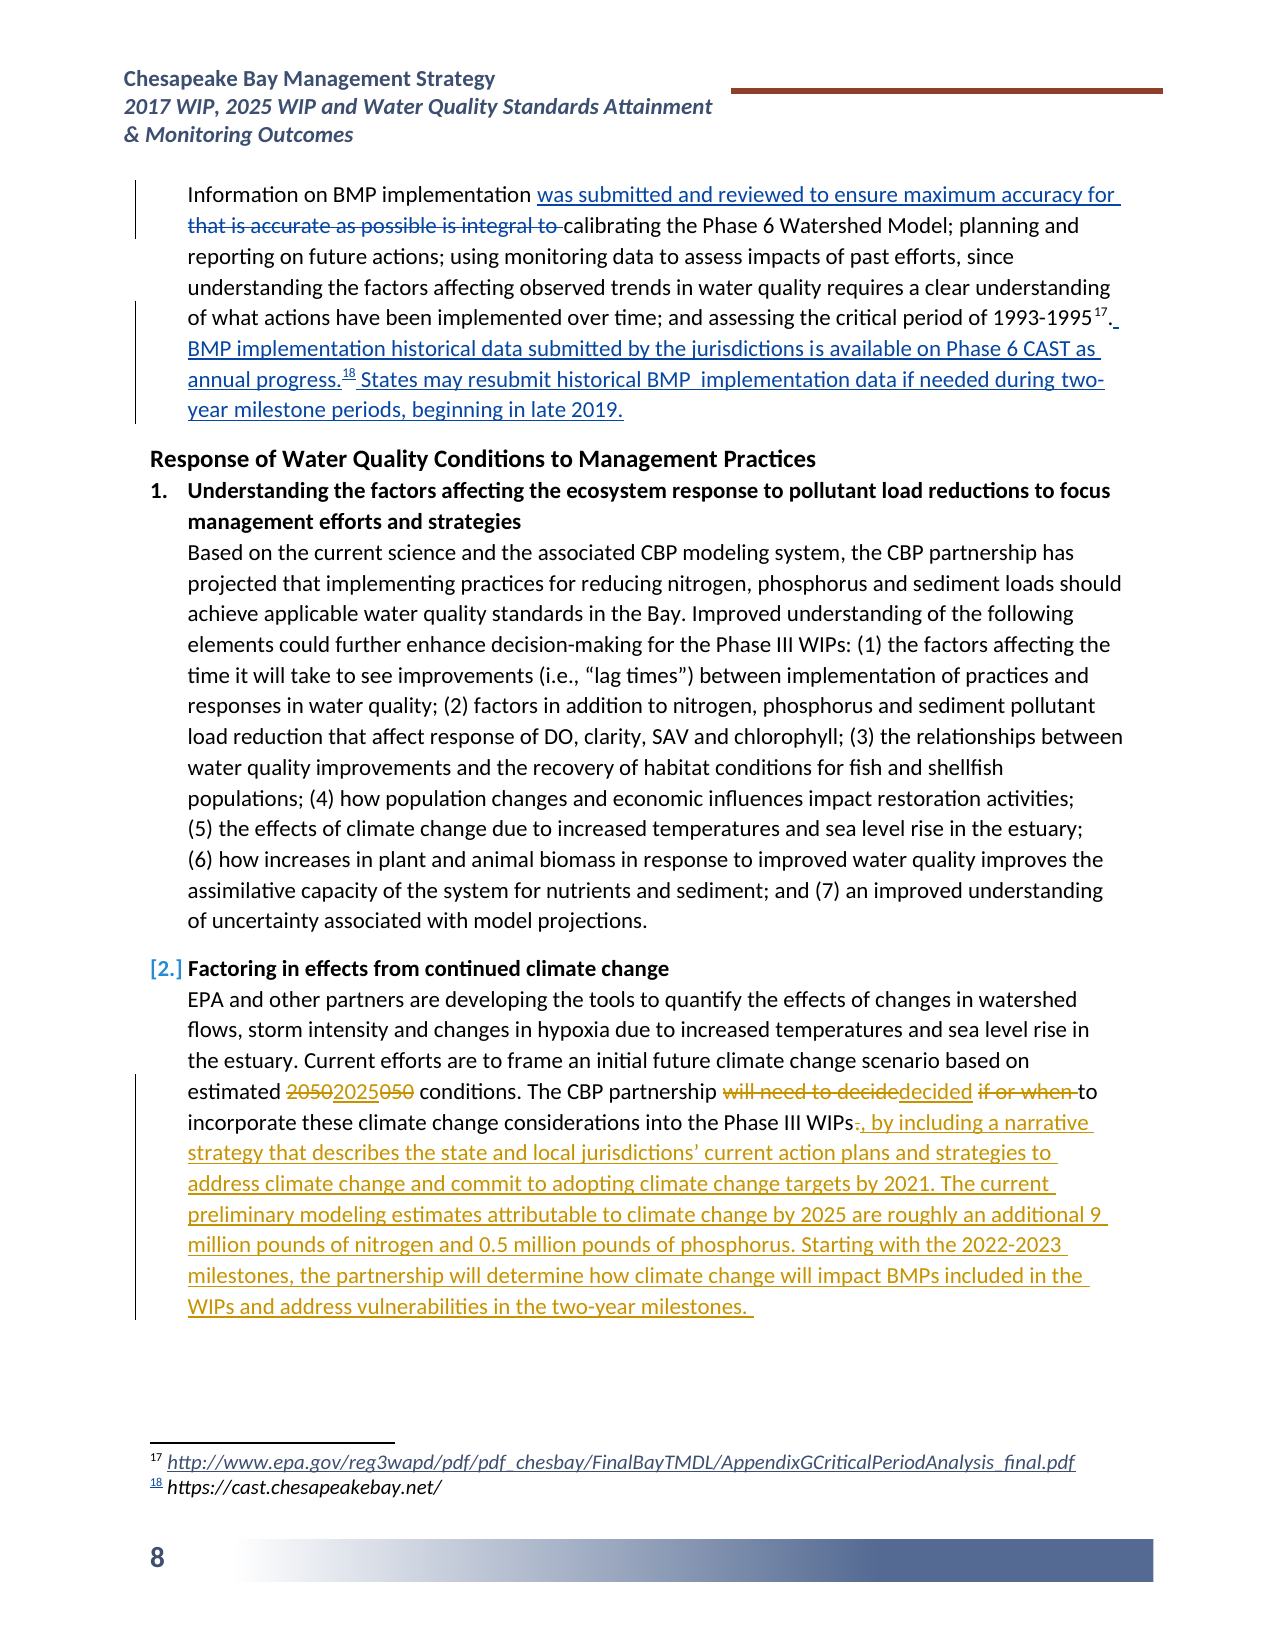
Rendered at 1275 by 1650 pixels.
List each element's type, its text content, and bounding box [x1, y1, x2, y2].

text Response of Water Quality Conditions to Management Practices [150, 443, 1125, 473]
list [150, 180, 1125, 423]
list Factoring in effects from continued climate change EPA and other partners are developing the tools to quantify the effects of changes in watershed flows, storm intensity and changes in hypoxia due to increased temperatures and sea level rise in the estuary. Current efforts are to frame an initial future climate change scenario based on estimated conditions. The CBP partnership to incorporate these climate change considerations into the Phase III WIPs [150, 954, 1125, 1320]
list Understanding the factors affecting the ecosystem response to pollutant load reductions to focus management efforts and strategies Based on the current science and the associated CBP modeling system, the CBP partnership has projected that implementing practices for reducing nitrogen, phosphorus and sediment loads should achieve applicable water quality standards in the Bay. Improved understanding of the following elements could further enhance decision-making for the Phase III WIPs: (1) the factors affecting the time it will take to see improvements (i.e., “lag times”) between implementation of practices and responses in water quality; (2) factors in addition to nitrogen, phosphorus and sediment pollutant load reduction that affect response of DO, clarity, SAV and chlorophyll; (3) the relationships between water quality improvements and the recovery of habitat conditions for fish and shellfish populations; (4) how population changes and economic influences impact restoration activities; (5) the effects of climate change due to increased temperatures and sea level rise in the estuary; (6) how increases in plant and animal biomass in response to improved water quality improves the assimilative capacity of the system for nutrients and sediment; and (7) an improved understanding of uncertainty associated with model projections. [150, 476, 1125, 935]
